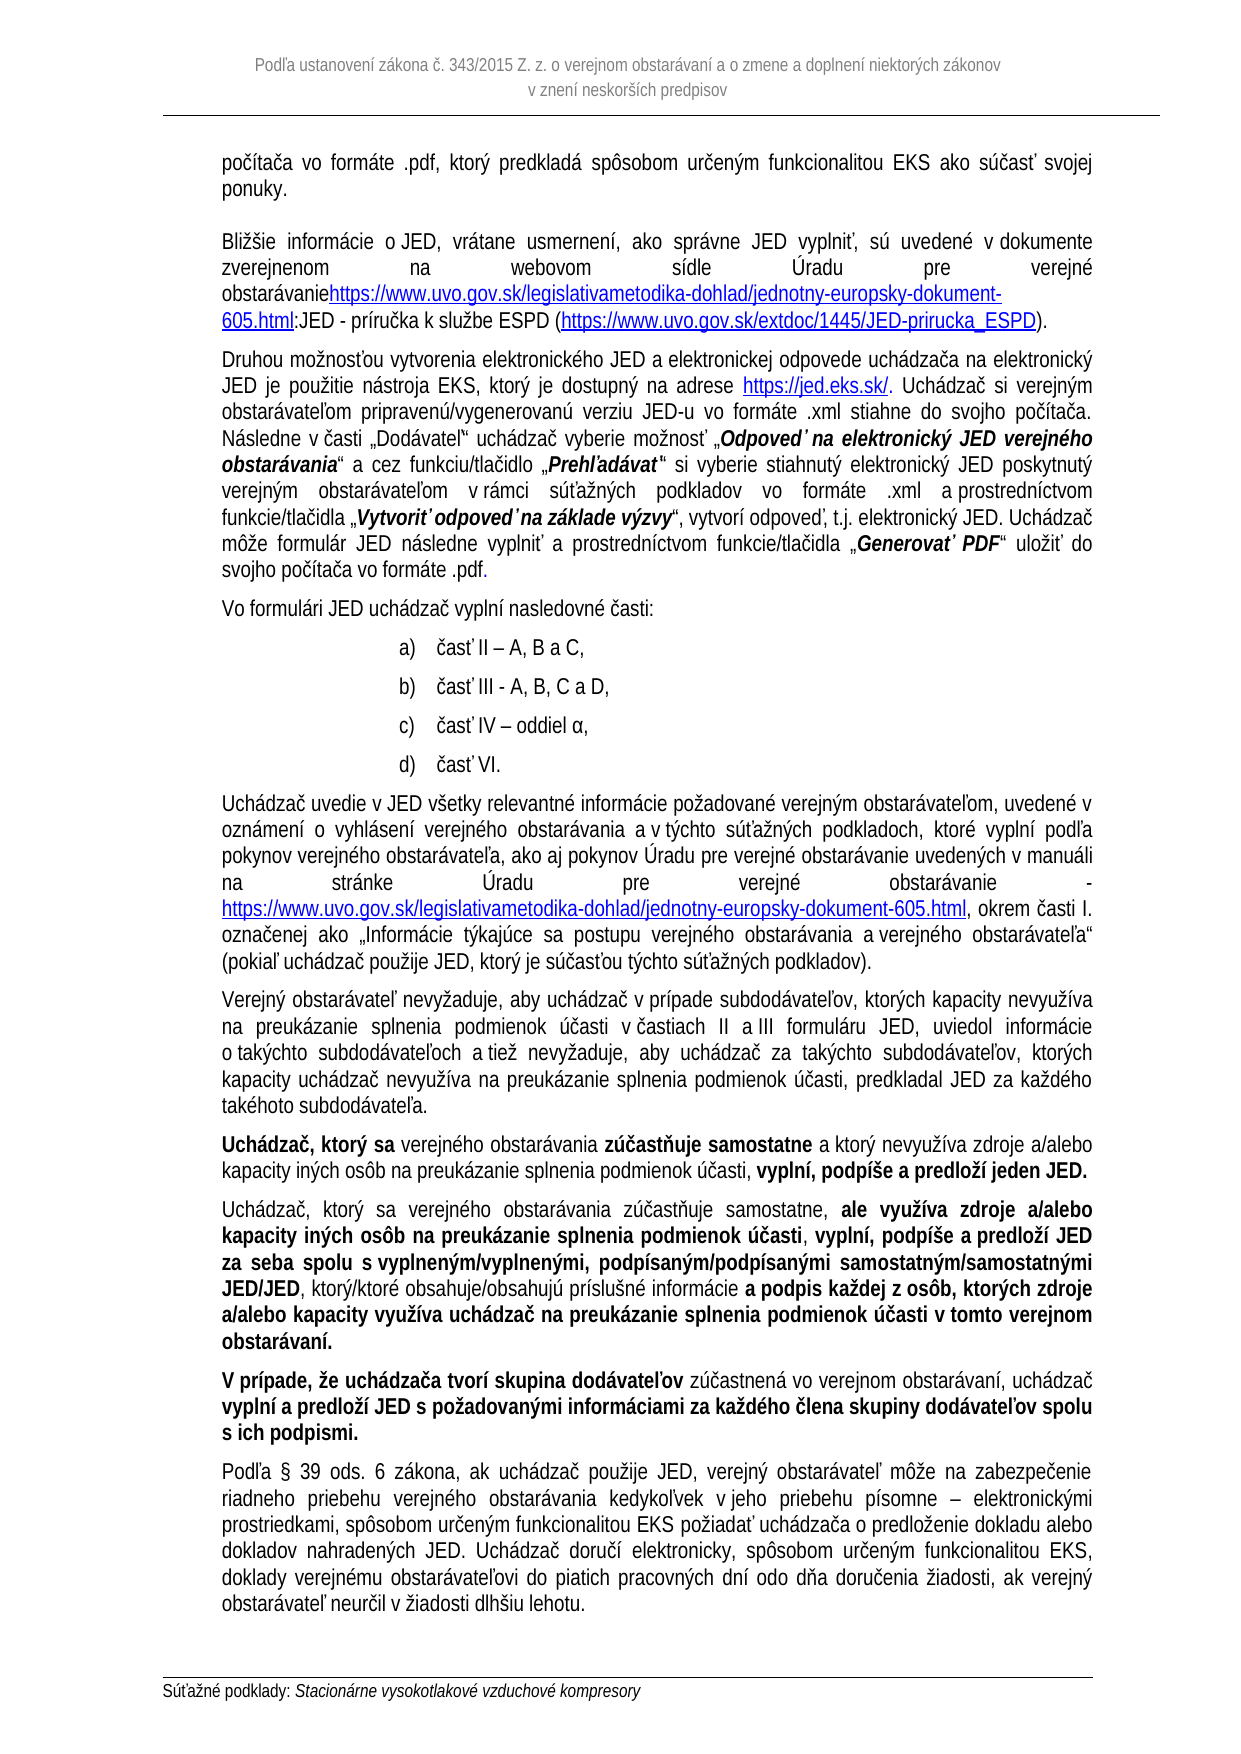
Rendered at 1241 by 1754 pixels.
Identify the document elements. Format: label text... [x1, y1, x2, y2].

text Uchádzač uvedie v JED všetky relevantné informácie požadované verejným obstarávateľom, uvedené v oznámení o vyhlásení verejného obstarávania a v týchto súťažných podkladoch, ktoré vyplní podľa pokynov verejného obstarávateľa, ako aj pokynov Úradu pre verejné obstarávanie uvedených v manuáli na stránke Úradu pre verejné obstarávanie - https://www.uvo.gov.sk/legislativametodika-dohlad/jednotny-europsky-dokument-605.html, okrem časti I. označenej ako „Informácie týkajúce sa postupu verejného obstarávania a verejného obstarávateľa“ (pokiaľ uchádzač použije JED, ktorý je súčasťou týchto súťažných podkladov). [222, 789, 1093, 974]
text Vo formulári JED uchádzač vyplní nasledovné časti: [222, 595, 1093, 622]
list časť VI. [399, 751, 1093, 777]
list časť IV – oddiel α, [399, 712, 1093, 738]
text Uchádzač, ktorý sa verejného obstarávania zúčastňuje samostatne, ale využíva zdroje a/alebo kapacity iných osôb na preukázanie splnenia podmienok účasti, vyplní, podpíše a predloží JED za seba spolu s vyplneným/vyplnenými, podpísaným/podpísanými samostatným/samostatnými JED/JED, ktorý/ktoré obsahuje/obsahujú príslušné informácie a podpis každej z osôb, ktorých zdroje a/alebo kapacity využíva uchádzač na preukázanie splnenia podmienok účasti v tomto verejnom obstarávaní. [222, 1196, 1093, 1354]
list časť II – A, B a C, [399, 634, 1093, 660]
text Podľa § 39 ods. 6 zákona, ak uchádzač použije JED, verejný obstarávateľ môže na zabezpečenie riadneho priebehu verejného obstarávania kedykoľvek v jeho priebehu písomne – elektronickými prostriedkami, spôsobom určeným funkcionalitou EKS požiadať uchádzača o predloženie dokladu alebo dokladov nahradených JED. Uchádzač doručí elektronicky, spôsobom určeným funkcionalitou EKS, doklady verejnému obstarávateľovi do piatich pracovných dní odo dňa doručenia žiadosti, ak verejný obstarávateľ neurčil v žiadosti dlhšiu lehotu. [222, 1458, 1093, 1616]
text V prípade, že uchádzača tvorí skupina dodávateľov zúčastnená vo verejnom obstarávaní, uchádzač vyplní a predloží JED s požadovanými informáciami za každého člena skupiny dodávateľov spolu s ich podpismi. [222, 1367, 1093, 1446]
text Bližšie informácie o JED, vrátane usmernení, ako správne JED vyplniť, sú uvedené v dokumente zverejnenom na webovom sídle Úradu pre verejné obstarávaniehttps://www.uvo.gov.sk/legislativametodika-dohlad/jednotny-europsky-dokument-605.html:JED - príručka k službe ESPD (https://www.uvo.gov.sk/extdoc/1445/JED-prirucka_ESPD). [222, 228, 1093, 333]
text Verejný obstarávateľ nevyžaduje, aby uchádzač v prípade subdodávateľov, ktorých kapacity nevyužíva na preukázanie splnenia podmienok účasti v častiach II a III formuláru JED, uviedol informácie o takýchto subdodávateľoch a tiež nevyžaduje, aby uchádzač za takýchto subdodávateľov, ktorých kapacity uchádzač nevyužíva na preukázanie splnenia podmienok účasti, predkladal JED za každého takéhoto subdodávateľa. [222, 986, 1093, 1118]
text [222, 148, 1093, 201]
list časť III - A, B, C a D, [399, 673, 1093, 699]
text Uchádzač, ktorý sa verejného obstarávania zúčastňuje samostatne a ktorý nevyužíva zdroje a/alebo kapacity iných osôb na preukázanie splnenia podmienok účasti, vyplní, podpíše a predloží jeden JED. [222, 1131, 1093, 1183]
text Druhou možnosťou vytvorenia elektronického JED a elektronickej odpovede uchádzača na elektronický JED je použitie nástroja EKS, ktorý je dostupný na adrese https://jed.eks.sk/. Uchádzač si verejným obstarávateľom pripravenú/vygenerovanú verziu JED-u vo formáte .xml stiahne do svojho počítača. Následne v časti „Dodávateľ“ uchádzač vyberie možnosť „Odpoveď na elektronický JED verejného obstarávania“ a cez funkciu/tlačidlo „Prehľadávať“ si vyberie stiahnutý elektronický JED poskytnutý verejným obstarávateľom v rámci súťažných podkladov vo formáte .xml a prostredníctvom funkcie/tlačidla „Vytvoriť odpoveď na základe výzvy“, vytvorí odpoveď, t.j. elektronický JED. Uchádzač môže formulár JED následne vyplniť a prostredníctvom funkcie/tlačidla „Generovať PDF“ uložiť do svojho počítača vo formáte .pdf. [222, 346, 1093, 583]
